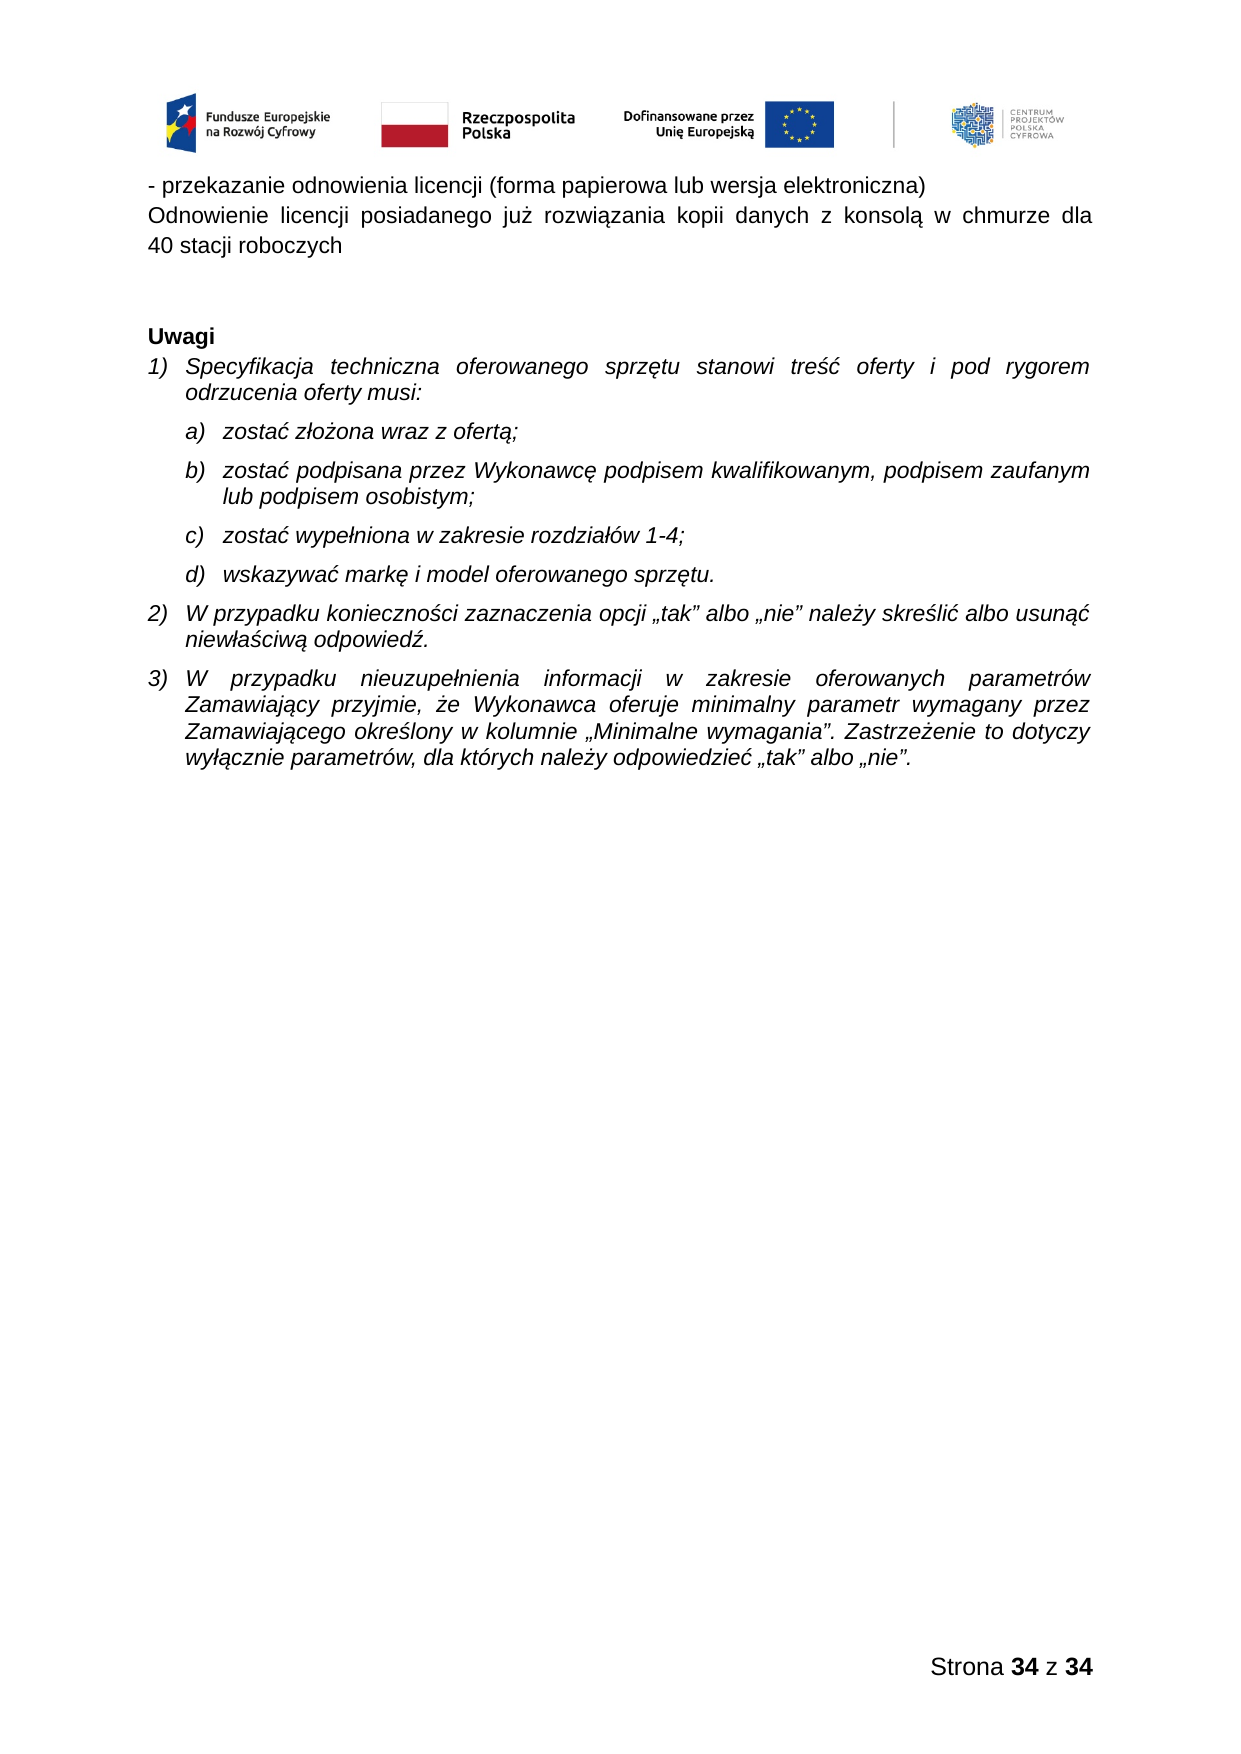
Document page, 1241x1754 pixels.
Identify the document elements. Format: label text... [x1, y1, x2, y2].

list Specyfikacja techniczna oferowanego sprzętu stanowi treść oferty i pod rygorem odrzucenia oferty musi: [148, 353, 1093, 406]
list W przypadku nieuzupełnienia informacji w zakresie oferowanych parametrów Zamawiający przyjmie, że Wykonawca oferuje minimalny parametr wymagany przez Zamawiającego określony w kolumnie „Minimalne wymagania”. Zastrzeżenie to dotyczy wyłącznie parametrów, dla których należy odpowiedzieć „tak” albo „nie”. [148, 665, 1093, 771]
list W przypadku konieczności zaznaczenia opcji „tak” albo „nie” należy skreślić albo usunąć niewłaściwą odpowiedź. [148, 600, 1093, 653]
text Uwagi [148, 323, 1093, 349]
list zostać wypełniona w zakresie rozdziałów 1-4; [185, 522, 1093, 548]
picture [147, 73, 1093, 172]
text - przekazanie odnowienia licencji (forma papierowa lub wersja elektroniczna) [148, 172, 1093, 198]
list zostać złożona wraz z ofertą; [185, 418, 1093, 444]
text Odnowienie licencji posiadanego już rozwiązania kopii danych z konsolą w chmurze dla 40 stacji roboczych [148, 202, 1093, 258]
list wskazywać markę i model oferowanego sprzętu. [185, 561, 1093, 587]
list zostać podpisana przez Wykonawcę podpisem kwalifikowanym, podpisem zaufanym lub podpisem osobistym; [185, 457, 1093, 510]
